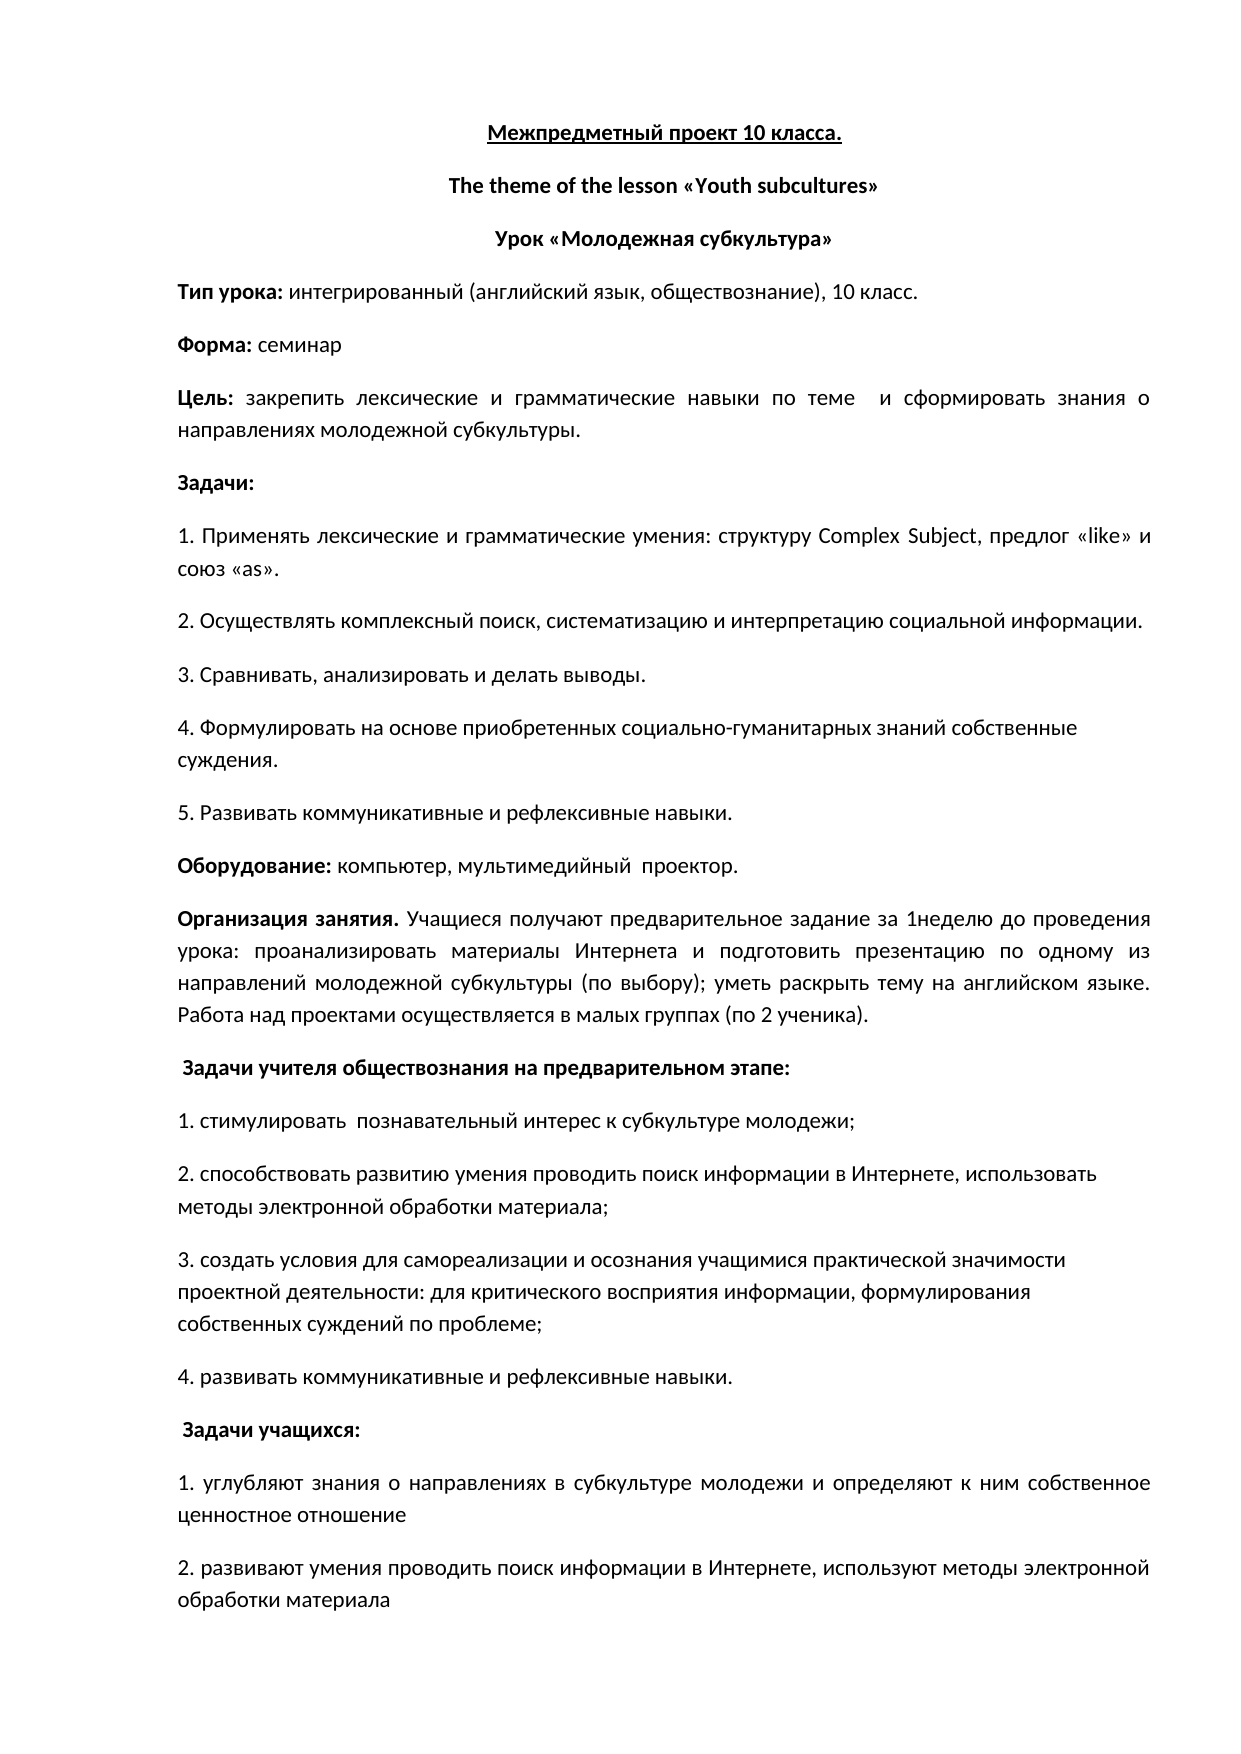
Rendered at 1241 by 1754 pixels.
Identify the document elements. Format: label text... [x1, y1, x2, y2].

text Задачи: [177, 468, 1152, 496]
text 2. развивают умения проводить поиск информации в Интернете, используют методы электронной обработки материала [177, 1553, 1152, 1614]
text 2. способствовать развитию умения проводить поиск информации в Интернете, использовать методы электронной обработки материала; [177, 1159, 1152, 1220]
text 2. Осуществлять комплексный поиск, систематизацию и интерпретацию социальной информации. [177, 607, 1152, 635]
text Оборудование: компьютер, мультимедийный проектор. [177, 851, 1152, 879]
text 5. Развивать коммуникативные и рефлексивные навыки. [177, 798, 1152, 826]
text 1. стимулировать познавательный интерес к субкультуре молодежи; [177, 1107, 1152, 1134]
text 1. углубляют знания о направлениях в субкультуре молодежи и определяют к ним собственное ценностное отношение [177, 1468, 1152, 1528]
text 4. Формулировать на основе приобретенных социально-гуманитарных знаний собственные суждения. [177, 713, 1152, 773]
text Тип урока: интегрированный (английский язык, обществознание), 10 класс. [177, 277, 1152, 305]
text 1. Применять лексические и грамматические умения: структуру Complex Subject, предлог «like» и союз «as». [177, 521, 1152, 582]
text Урок «Молодежная субкультура» [177, 224, 1152, 252]
text 3. Сравнивать, анализировать и делать выводы. [177, 660, 1152, 688]
text Задачи учащихся: [177, 1415, 1152, 1443]
text Цель: закрепить лексические и грамматические навыки по теме и сформировать знания о направлениях молодежной субкультуры. [177, 383, 1152, 443]
text 4. развивать коммуникативные и рефлексивные навыки. [177, 1362, 1152, 1390]
text Задачи учителя обществознания на предварительном этапе: [177, 1053, 1152, 1082]
text Межпредметный проект 10 класса. [177, 118, 1152, 146]
text The theme of the lesson «Youth subcultures» [177, 171, 1152, 199]
text 3. создать условия для самореализации и осознания учащимися практической значимости проектной деятельности: для критического восприятия информации, формулирования собственных суждений по проблеме; [177, 1245, 1152, 1337]
text Организация занятия. Учащиеся получают предварительное задание за 1неделю до проведения урока: проанализировать материалы Интернета и подготовить презентацию по одному из направлений молодежной субкультуры (по выбору); уметь раскрыть тему на английском языке. Работа над проектами осуществляется в малых группах (по 2 ученика). [177, 904, 1152, 1028]
text Форма: семинар [177, 330, 1152, 358]
